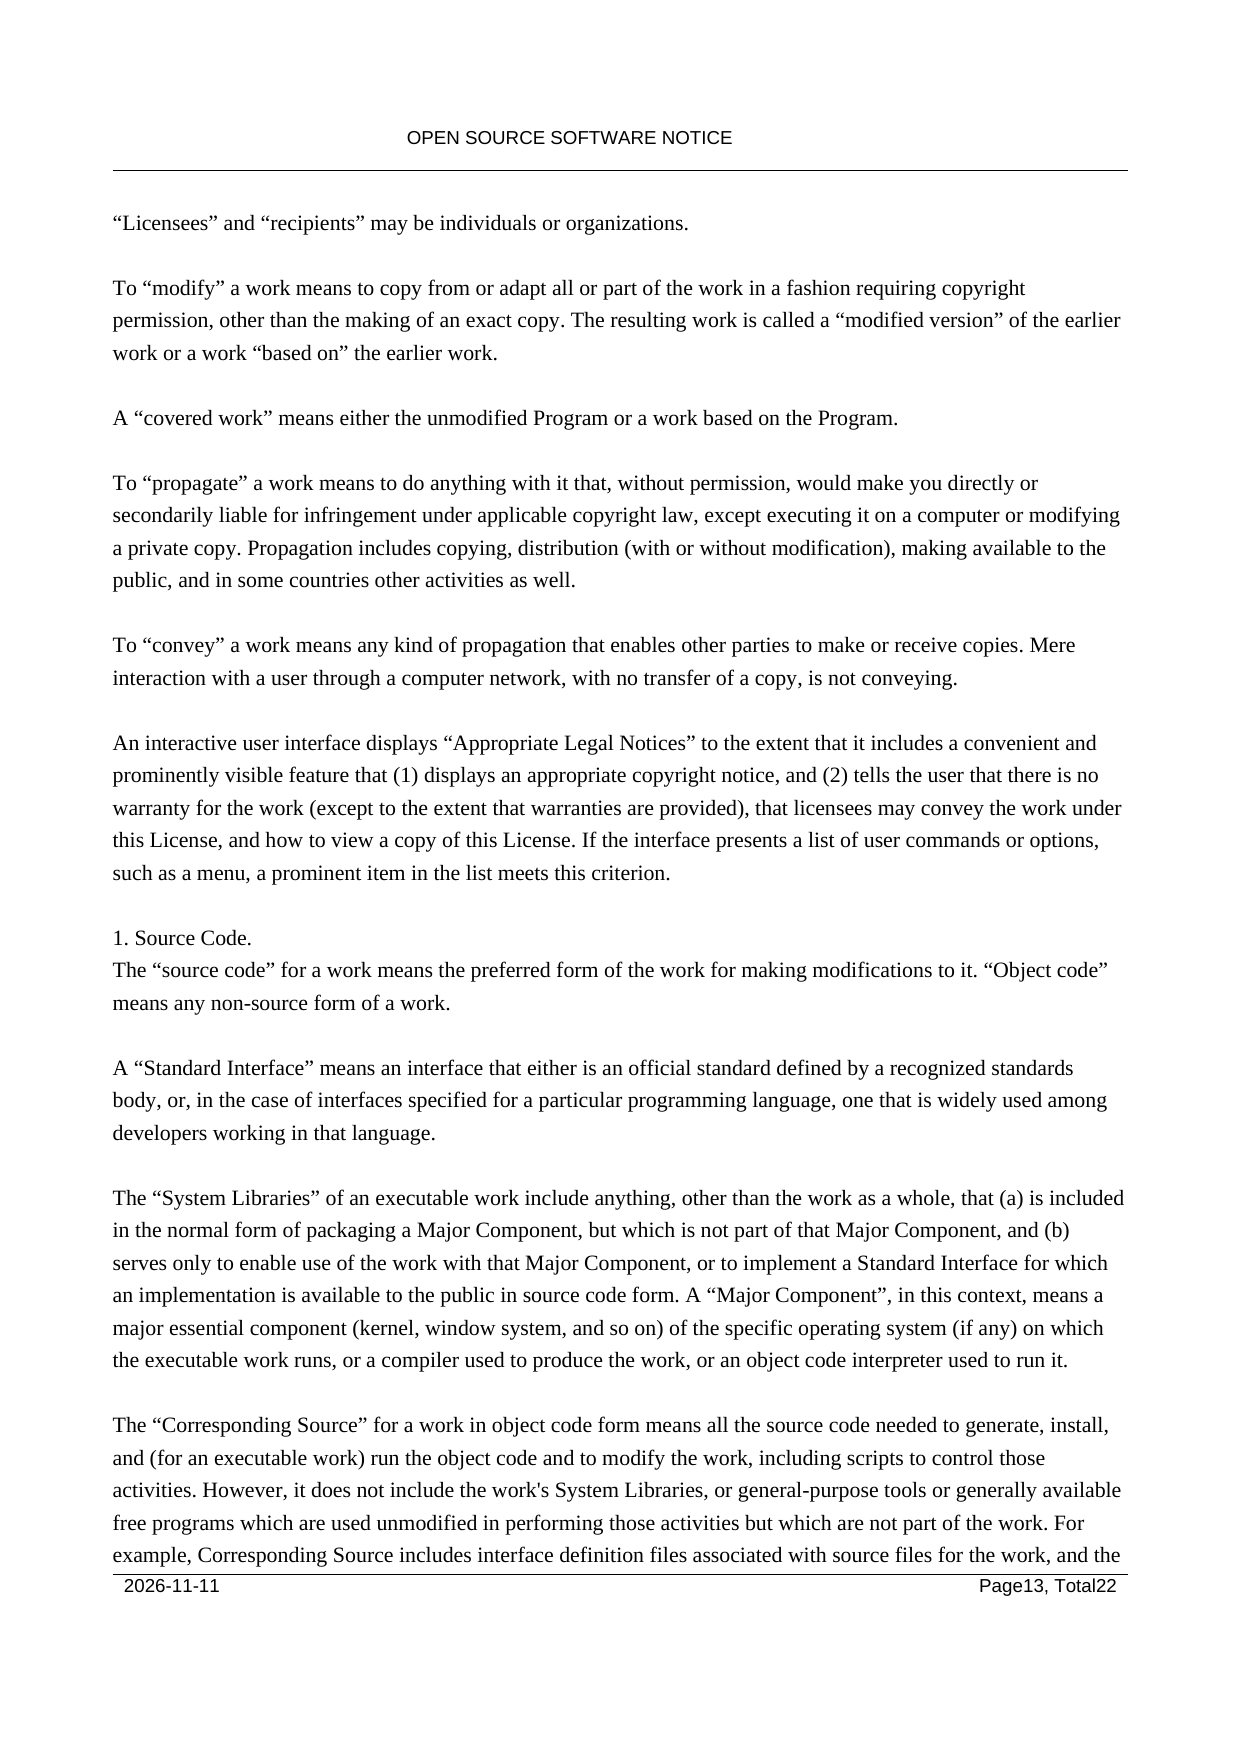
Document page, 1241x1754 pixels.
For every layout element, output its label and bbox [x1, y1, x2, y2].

text [112, 206, 1128, 1571]
